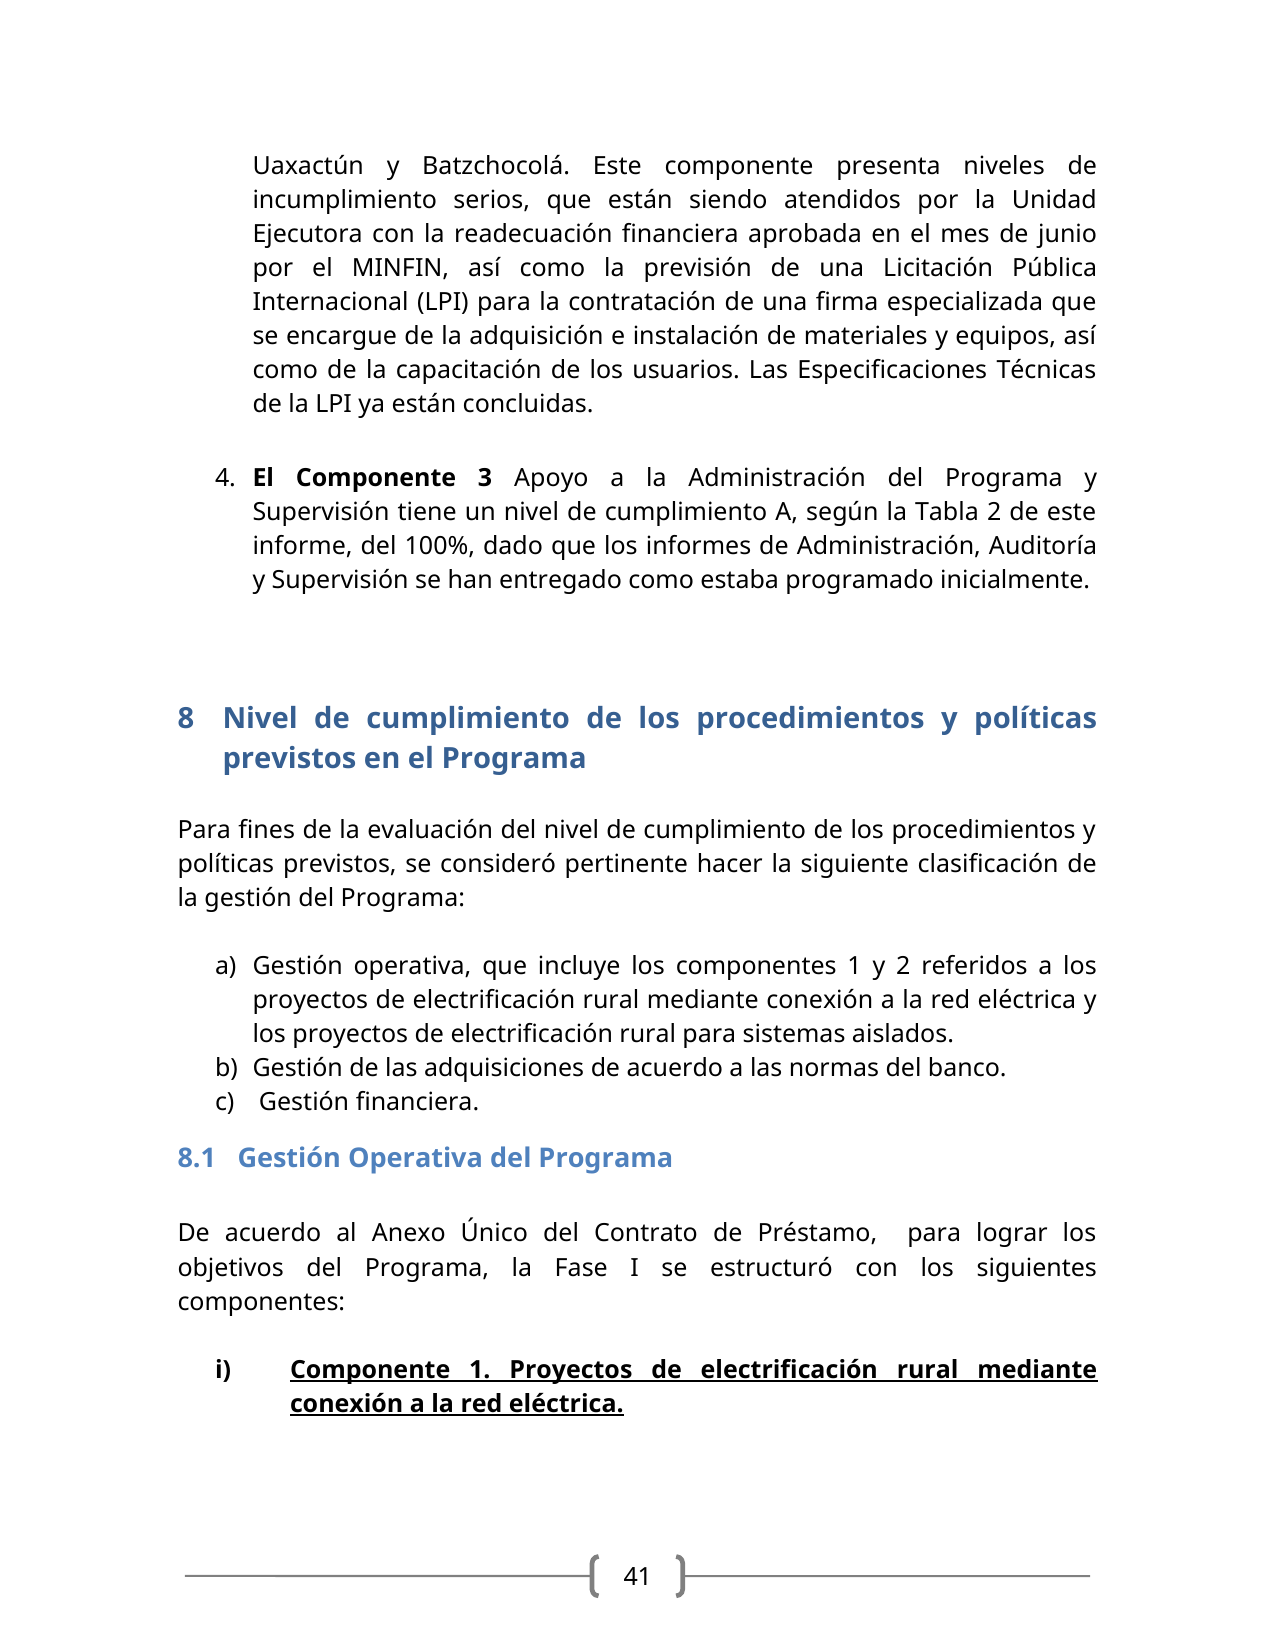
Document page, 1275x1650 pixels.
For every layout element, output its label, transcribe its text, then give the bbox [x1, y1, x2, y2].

text Para fines de la evaluación del nivel de cumplimiento de los procedimientos y políticas previstos, se consideró pertinente hacer la siguiente clasificación de la gestión del Programa: [177, 811, 1098, 913]
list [215, 148, 1098, 420]
list Gestión de las adquisiciones de acuerdo a las normas del banco. [215, 1050, 1098, 1084]
subtitle Gestión Operativa del Programa [177, 1139, 1098, 1176]
list Componente 1. Proyectos de electrificación rural mediante conexión a la red eléctrica. [215, 1351, 1098, 1419]
text De acuerdo al Anexo Único del Contrato de Préstamo, para lograr los objetivos del Programa, la Fase I se estructuró con los siguientes componentes: [177, 1215, 1098, 1317]
list El Componente 3 Apoyo a la Administración del Programa y Supervisión tiene un nivel de cumplimiento A, según la Tabla 2 de este informe, del 100%, dado que los informes de Administración, Auditoría y Supervisión se han entregado como estaba programado inicialmente. [215, 459, 1098, 596]
list Gestión financiera. [215, 1084, 1098, 1118]
list Gestión operativa, que incluye los componentes 1 y 2 referidos a los proyectos de electrificación rural mediante conexión a la red eléctrica y los proyectos de electrificación rural para sistemas aislados. [215, 947, 1098, 1050]
subtitle Nivel de cumplimiento de los procedimientos y políticas previstos en el Programa [177, 698, 1098, 777]
